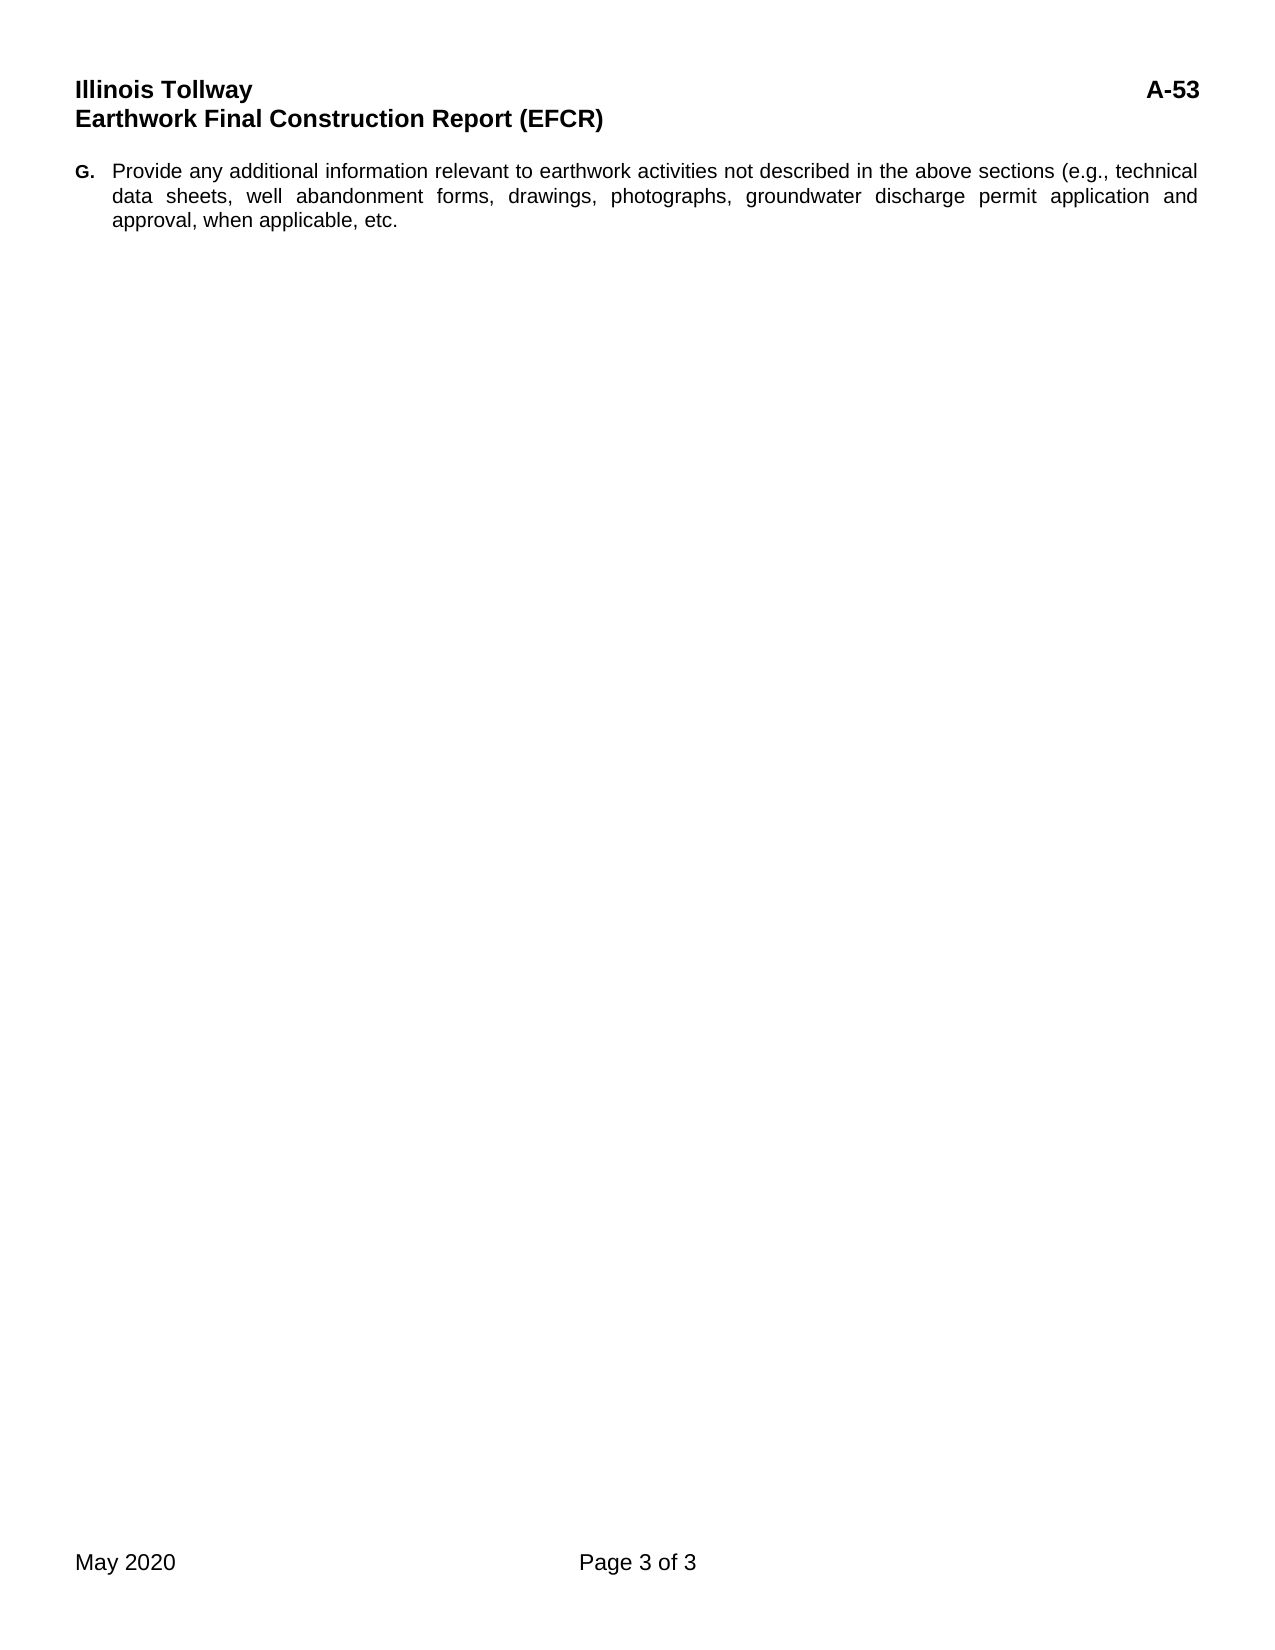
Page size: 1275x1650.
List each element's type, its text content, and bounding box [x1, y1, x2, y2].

list Provide any additional information relevant to earthwork activities not described in the above sections (e.g., technical data sheets, well abandonment forms, drawings, photographs, groundwater discharge permit application and approval, when applicable, etc. [75, 159, 1200, 232]
